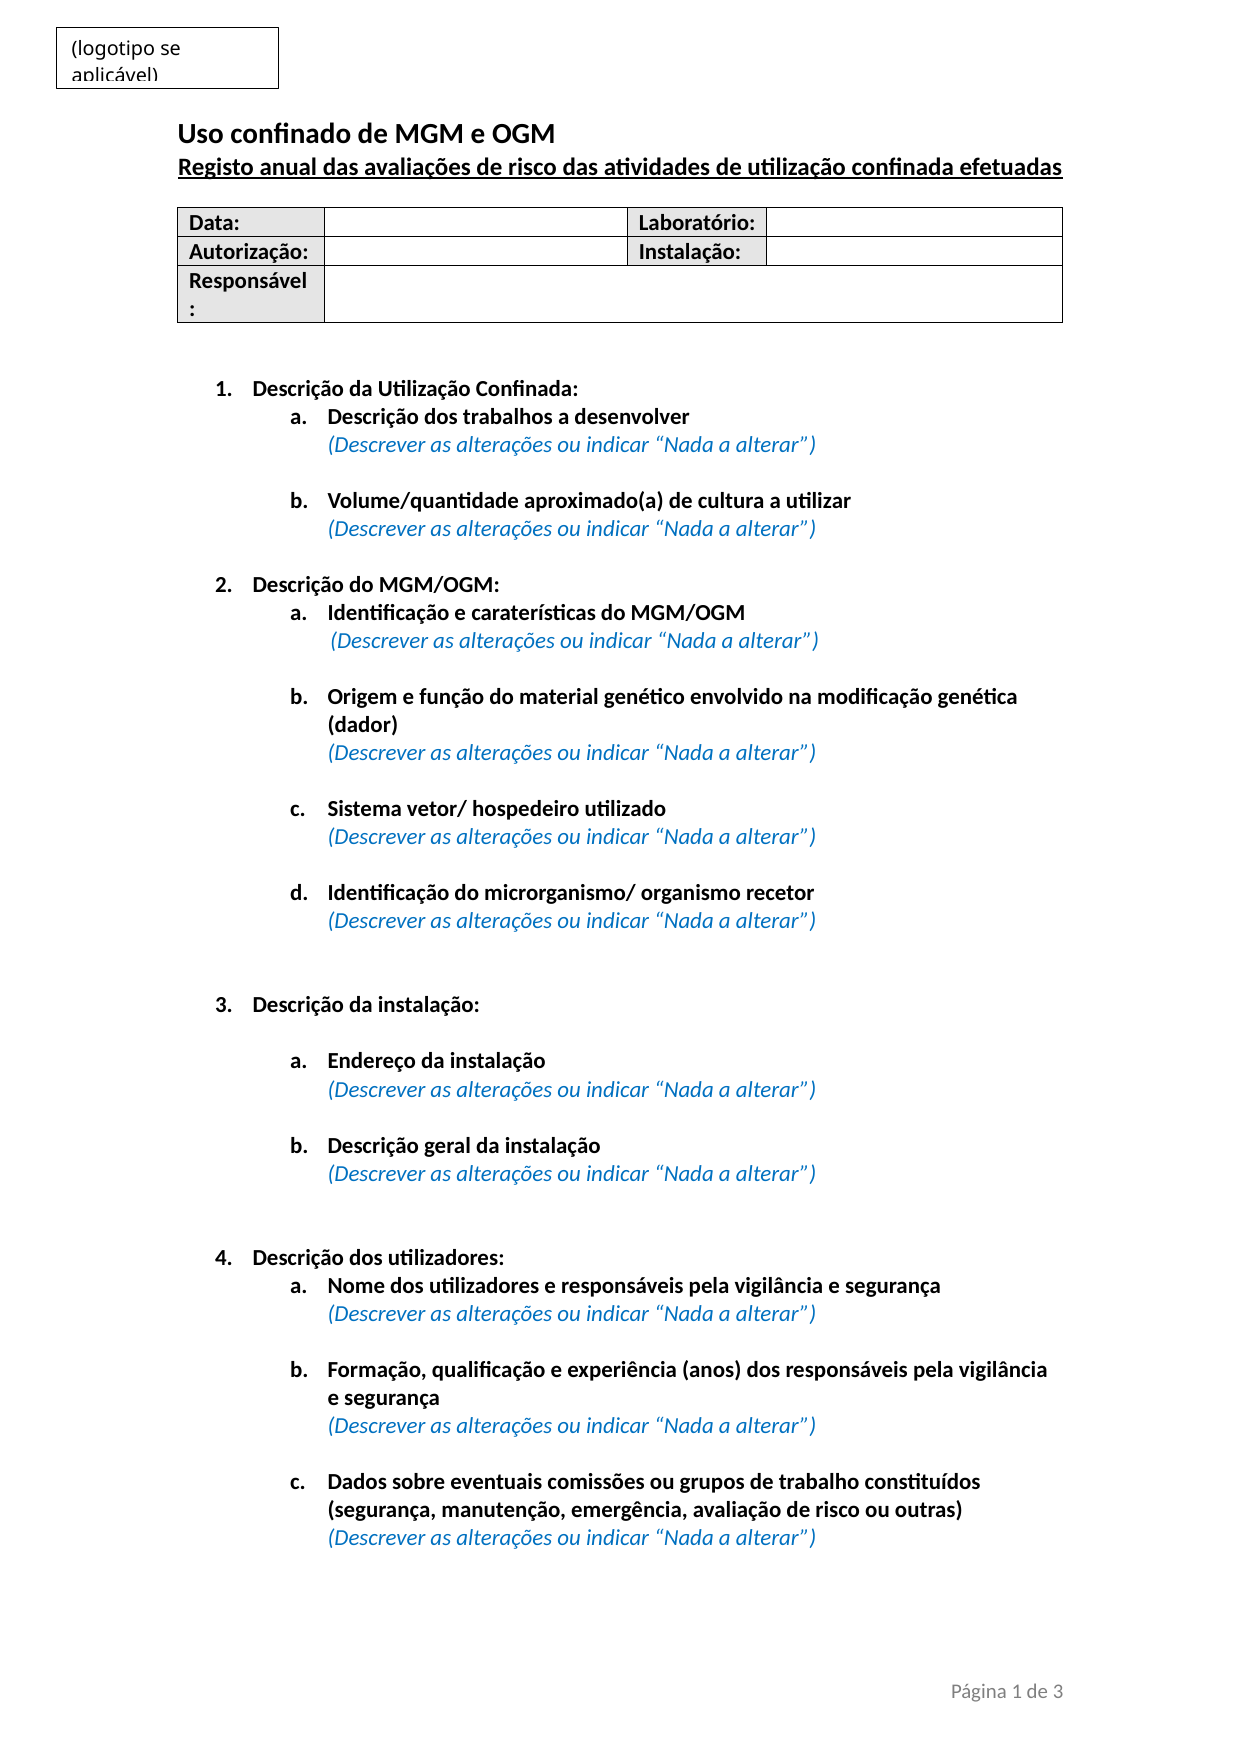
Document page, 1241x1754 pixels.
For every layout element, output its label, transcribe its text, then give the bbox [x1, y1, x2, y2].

table_cell Instalação: [628, 237, 766, 265]
table_header Data: [178, 208, 324, 236]
list Descrição geral da instalação [290, 1131, 1063, 1159]
list (Descrever as alterações ou indicar “Nada a alterar”) [327, 822, 1063, 851]
list (Descrever as alterações ou indicar “Nada a alterar”) [327, 1299, 1063, 1327]
list Formação, qualificação e experiência (anos) dos responsáveis pela vigilância e segurança [290, 1355, 1063, 1411]
table_header [767, 208, 1062, 236]
list Volume/quantidade aproximado(a) de cultura a utilizar [290, 486, 1063, 514]
table_cell Autorização: [178, 237, 324, 265]
list Descrição da Utilização Confinada: [215, 374, 1063, 402]
table_cell Responsável: [178, 266, 324, 322]
table_header [325, 208, 627, 236]
list Identificação e caraterísticas do MGM/OGM [290, 598, 1063, 626]
list Identificação do microrganismo/ organismo recetor [290, 878, 1063, 907]
list (Descrever as alterações ou indicar “Nada a alterar”) [327, 514, 1063, 542]
list (Descrever as alterações ou indicar “Nada a alterar”) [327, 1411, 1063, 1439]
list (Descrever as alterações ou indicar “Nada a alterar”) [327, 907, 1063, 934]
list Descrição do MGM/OGM: [215, 570, 1063, 598]
text Registo anual das avaliações de risco das atividades de utilização confinada efetuadas [177, 151, 1063, 182]
list Descrição dos utilizadores: [215, 1243, 1063, 1271]
list (Descrever as alterações ou indicar “Nada a alterar”) [327, 1075, 1063, 1103]
list Origem e função do material genético envolvido na modificação genética (dador) [290, 682, 1063, 738]
list Descrição da instalação: [215, 991, 1063, 1019]
list Endereço da instalação [290, 1047, 1063, 1075]
table_cell [325, 266, 1062, 322]
list (Descrever as alterações ou indicar “Nada a alterar”) [327, 430, 1063, 458]
text Uso confinado de MGM e OGM [177, 116, 1063, 151]
list (Descrever as alterações ou indicar “Nada a alterar”) [327, 738, 1063, 766]
list (Descrever as alterações ou indicar “Nada a alterar”) [327, 1159, 1063, 1187]
list Nome dos utilizadores e responsáveis pela vigilância e segurança [290, 1271, 1063, 1299]
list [327, 1523, 1063, 1551]
text (Descrever as alterações ou indicar “Nada a alterar”) [290, 626, 1063, 654]
table_cell [325, 237, 627, 265]
list Sistema vetor/ hospedeiro utilizado [290, 794, 1063, 822]
table_cell [767, 237, 1062, 265]
table_header Laboratório: [628, 208, 766, 236]
list Dados sobre eventuais comissões ou grupos de trabalho constituídos (segurança, manutenção, emergência, avaliação de risco ou outras) [290, 1467, 1063, 1523]
list Descrição dos trabalhos a desenvolver [290, 402, 1063, 430]
